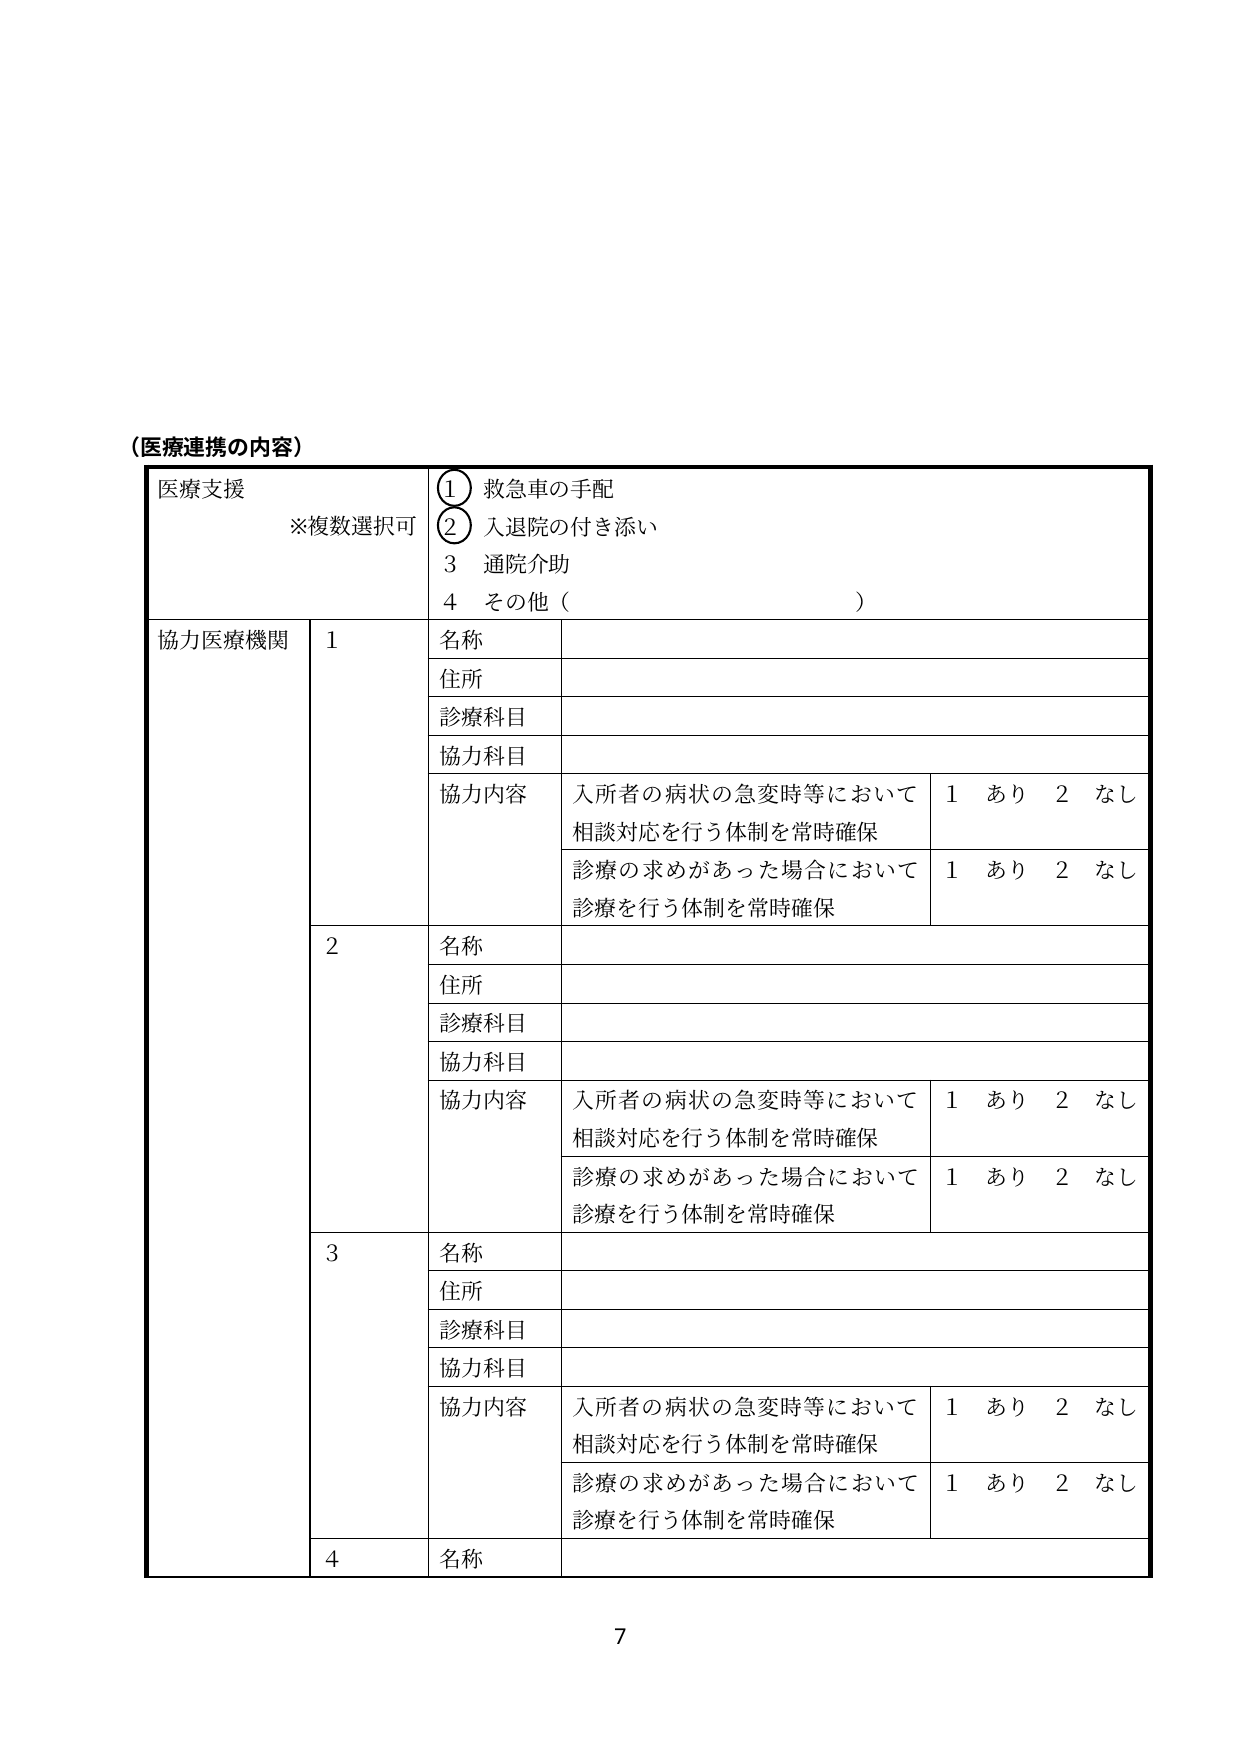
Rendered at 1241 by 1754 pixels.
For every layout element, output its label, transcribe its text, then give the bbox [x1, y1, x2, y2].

table_cell 入所者の病状の急変時等において相談対応を行う体制を常時確保 [562, 1081, 930, 1156]
table_cell 協力内容 [429, 774, 561, 925]
table_cell 名称 [429, 926, 561, 964]
table_header １ 救急車の手配 ２ 入退院の付き添い ３ 通院介助 ４ その他（ ） [429, 469, 1148, 619]
table_cell １ あり ２ なし [931, 1157, 1148, 1232]
table_cell 名称 [429, 1233, 561, 1270]
table_cell 住所 [429, 965, 561, 1002]
table_cell 協力医療機関 [149, 620, 309, 1576]
table_cell [562, 1004, 1148, 1041]
table_cell １ あり ２ なし [931, 774, 1148, 849]
table_cell 協力内容 [429, 1387, 561, 1538]
table_cell 名称 [429, 620, 561, 658]
table_cell ３ [311, 1233, 428, 1538]
table_header 医療支援 ※複数選択可 [149, 469, 428, 619]
table_cell [562, 1348, 1148, 1386]
table_cell [562, 1271, 1148, 1309]
table_cell ４ [311, 1539, 428, 1576]
table_cell 診療の求めがあった場合において診療を行う体制を常時確保 [562, 1463, 930, 1538]
table_cell [562, 697, 1148, 735]
table_cell ２ [311, 926, 428, 1232]
table_cell [562, 1233, 1148, 1270]
table_cell 名称 [429, 1539, 561, 1576]
table_cell １ [311, 620, 428, 925]
text （医療連携の内容） [118, 427, 1122, 464]
table_cell 協力内容 [429, 1081, 561, 1232]
table_cell [562, 620, 1148, 658]
table_cell 入所者の病状の急変時等において相談対応を行う体制を常時確保 [562, 774, 930, 849]
table_cell [562, 965, 1148, 1002]
table_cell 協力科目 [429, 736, 561, 773]
table_cell [562, 736, 1148, 773]
table_cell 住所 [429, 1271, 561, 1309]
table_cell [562, 1539, 1148, 1576]
table_cell 入所者の病状の急変時等において相談対応を行う体制を常時確保 [562, 1387, 930, 1462]
table_cell １ あり ２ なし [931, 1081, 1148, 1156]
table_cell 協力科目 [429, 1348, 561, 1386]
table_cell [562, 659, 1148, 696]
table_cell １ あり ２ なし [931, 1387, 1148, 1462]
table_cell １ あり ２ なし [931, 1463, 1148, 1538]
table_cell 診療の求めがあった場合において診療を行う体制を常時確保 [562, 1157, 930, 1232]
table_cell 診療科目 [429, 697, 561, 735]
table_cell 診療科目 [429, 1004, 561, 1041]
table_cell [562, 1310, 1148, 1347]
table_cell 診療の求めがあった場合において診療を行う体制を常時確保 [562, 850, 930, 925]
table_cell １ あり ２ なし [931, 850, 1148, 925]
table_cell 協力科目 [429, 1042, 561, 1079]
table_cell 診療科目 [429, 1310, 561, 1347]
table_cell [562, 926, 1148, 964]
table_cell 住所 [429, 659, 561, 696]
table_cell [562, 1042, 1148, 1079]
